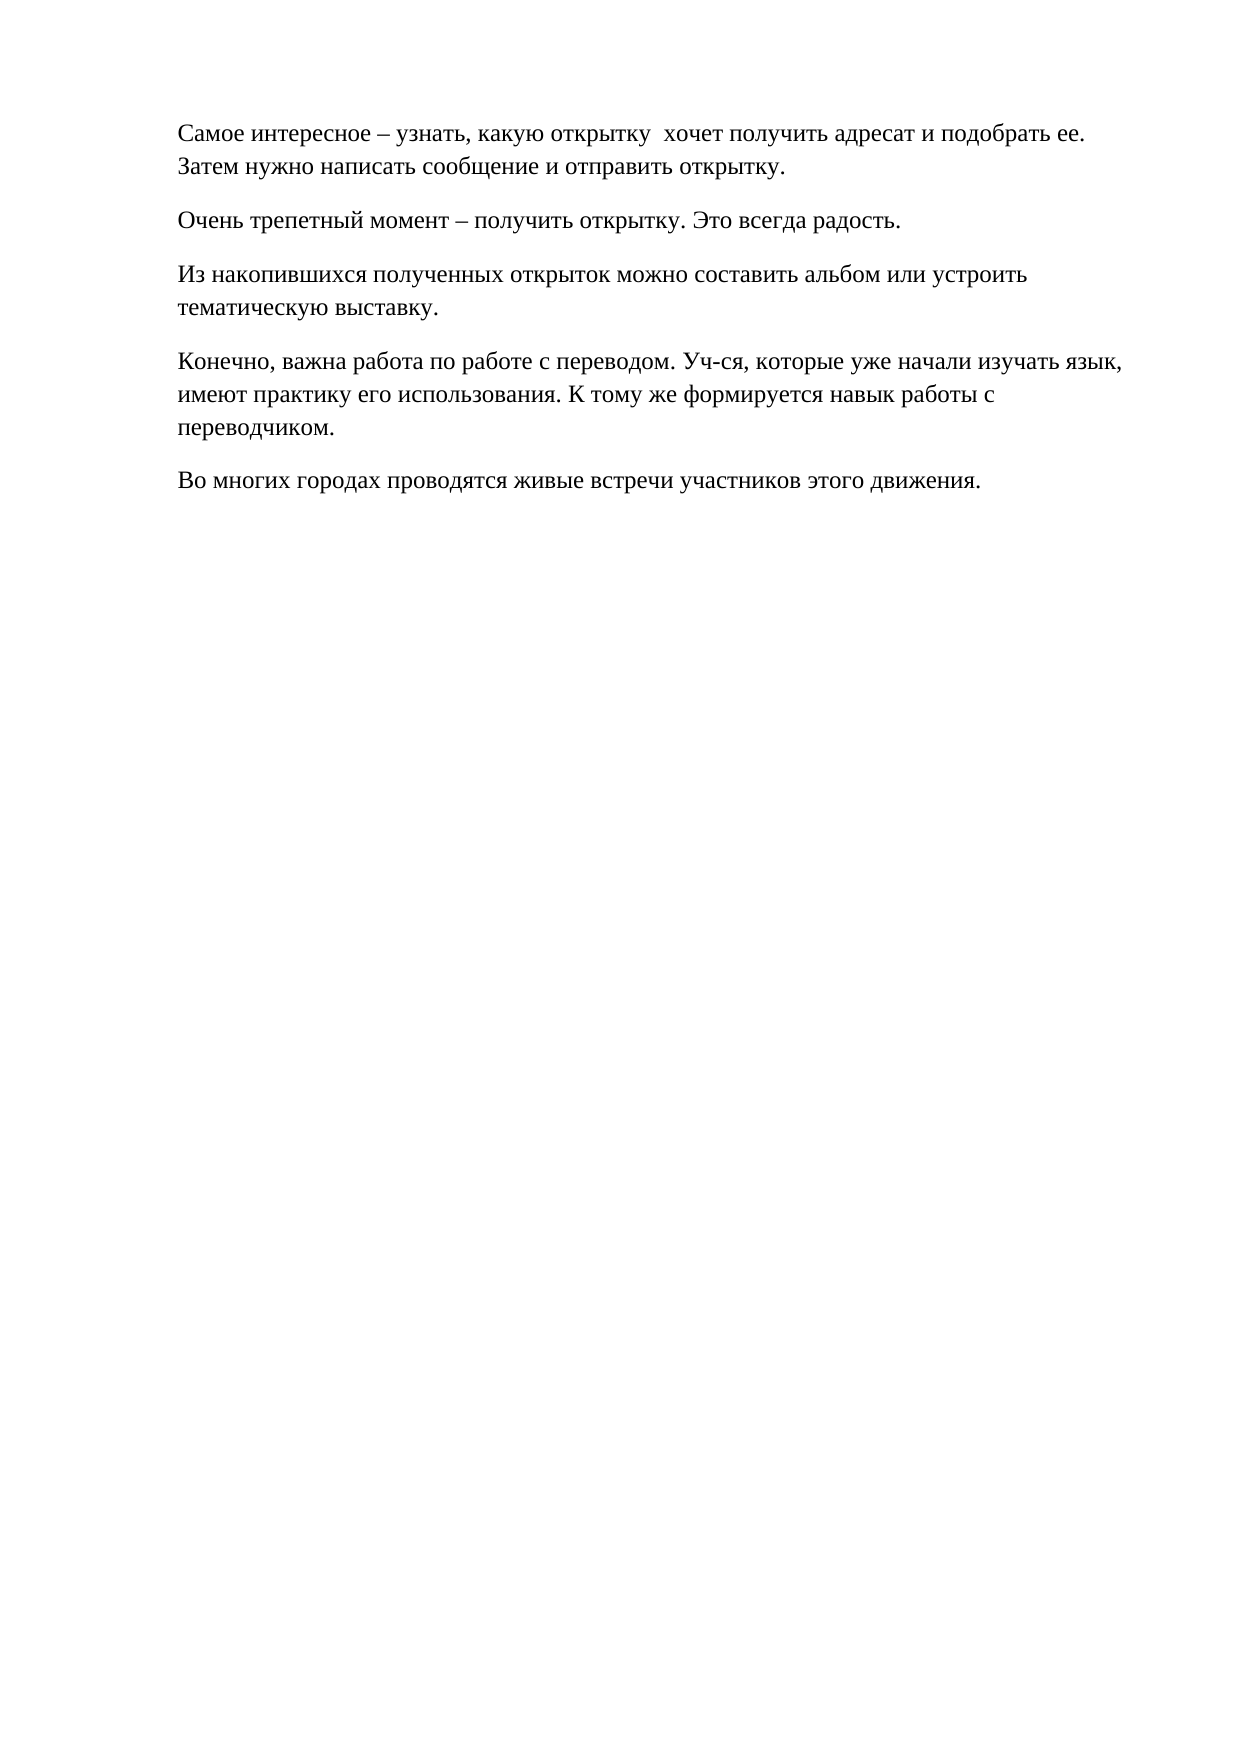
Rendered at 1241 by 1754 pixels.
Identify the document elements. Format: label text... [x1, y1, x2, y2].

text Из накопившихся полученных открыток можно составить альбом или устроить тематическую выставку. [177, 259, 1152, 321]
text Конечно, важна работа по работе с переводом. Уч-ся, которые уже начали изучать язык, имеют практику его использования. К тому же формируется навык работы с переводчиком. [177, 346, 1152, 441]
text Самое интересное – узнать, какую открытку хочет получить адресат и подобрать ее. Затем нужно написать сообщение и отправить открытку. [177, 118, 1152, 180]
text Очень трепетный момент – получить открытку. Это всегда радость. [177, 205, 1152, 234]
text Во многих городах проводятся живые встречи участников этого движения. [177, 466, 1152, 494]
